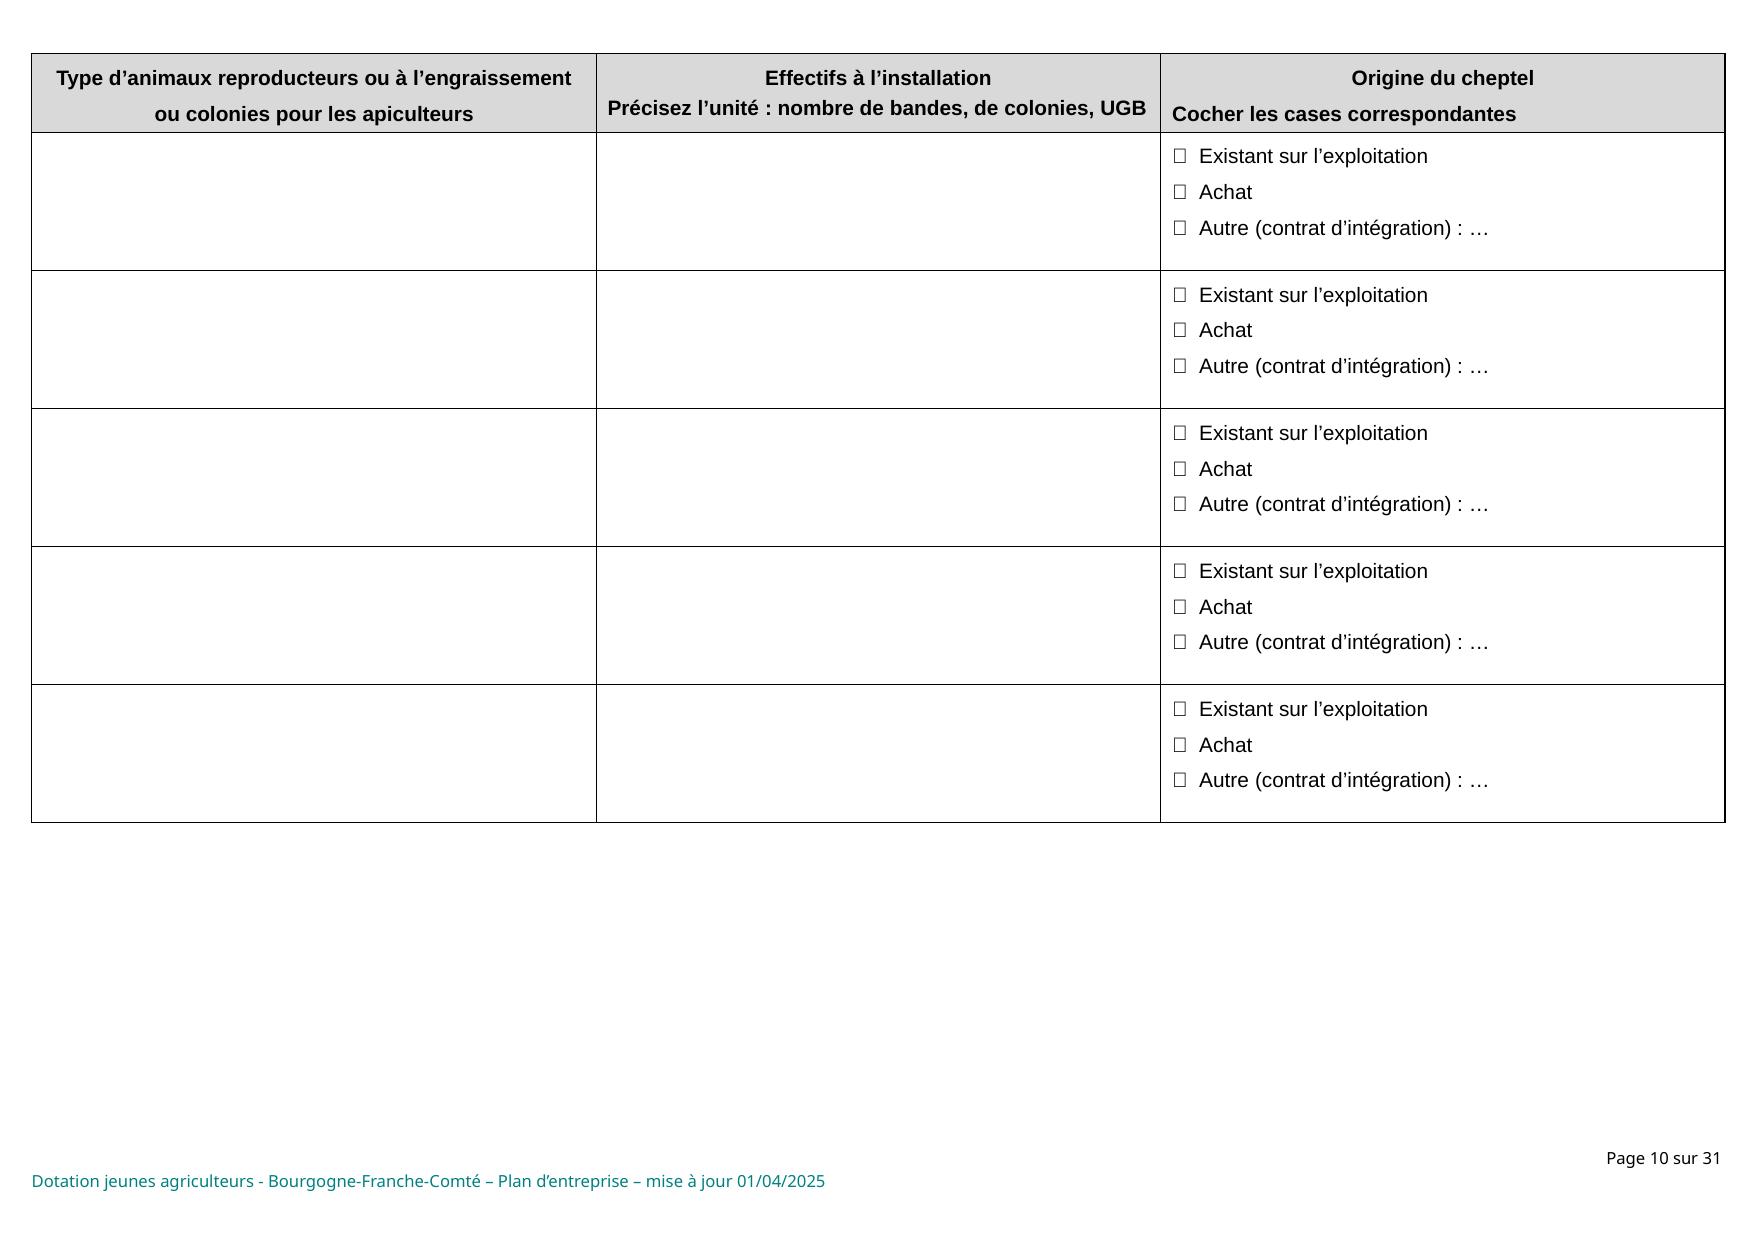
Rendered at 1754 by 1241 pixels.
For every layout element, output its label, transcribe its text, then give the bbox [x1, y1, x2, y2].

table_cell [32, 271, 596, 408]
table_cell  Existant sur l’exploitation  Achat  Autre (contrat d’intégration) : … [1161, 271, 1724, 408]
table_cell Origine du cheptel Cocher les cases correspondantes [1161, 54, 1724, 132]
table_cell [597, 685, 1160, 822]
table_cell Effectifs à l’installation Précisez l’unité : nombre de bandes, de colonies, UGB [597, 54, 1160, 132]
table_cell Type d’animaux reproducteurs ou à l’engraissement ou colonies pour les apiculteurs [32, 54, 596, 132]
table_cell  Existant sur l’exploitation  Achat  Autre (contrat d’intégration) : … [1161, 409, 1724, 546]
table_cell [32, 409, 596, 546]
table_cell [597, 409, 1160, 546]
table_cell  Existant sur l’exploitation  Achat  Autre (contrat d’intégration) : … [1161, 133, 1724, 270]
table_cell [597, 547, 1160, 684]
table_cell  Existant sur l’exploitation  Achat  Autre (contrat d’intégration) : … [1161, 685, 1724, 822]
table_cell [32, 547, 596, 684]
table_cell [597, 133, 1160, 270]
table_cell [32, 133, 596, 270]
table_cell [597, 271, 1160, 408]
table_cell  Existant sur l’exploitation  Achat  Autre (contrat d’intégration) : … [1161, 547, 1724, 684]
table_cell [32, 685, 596, 822]
